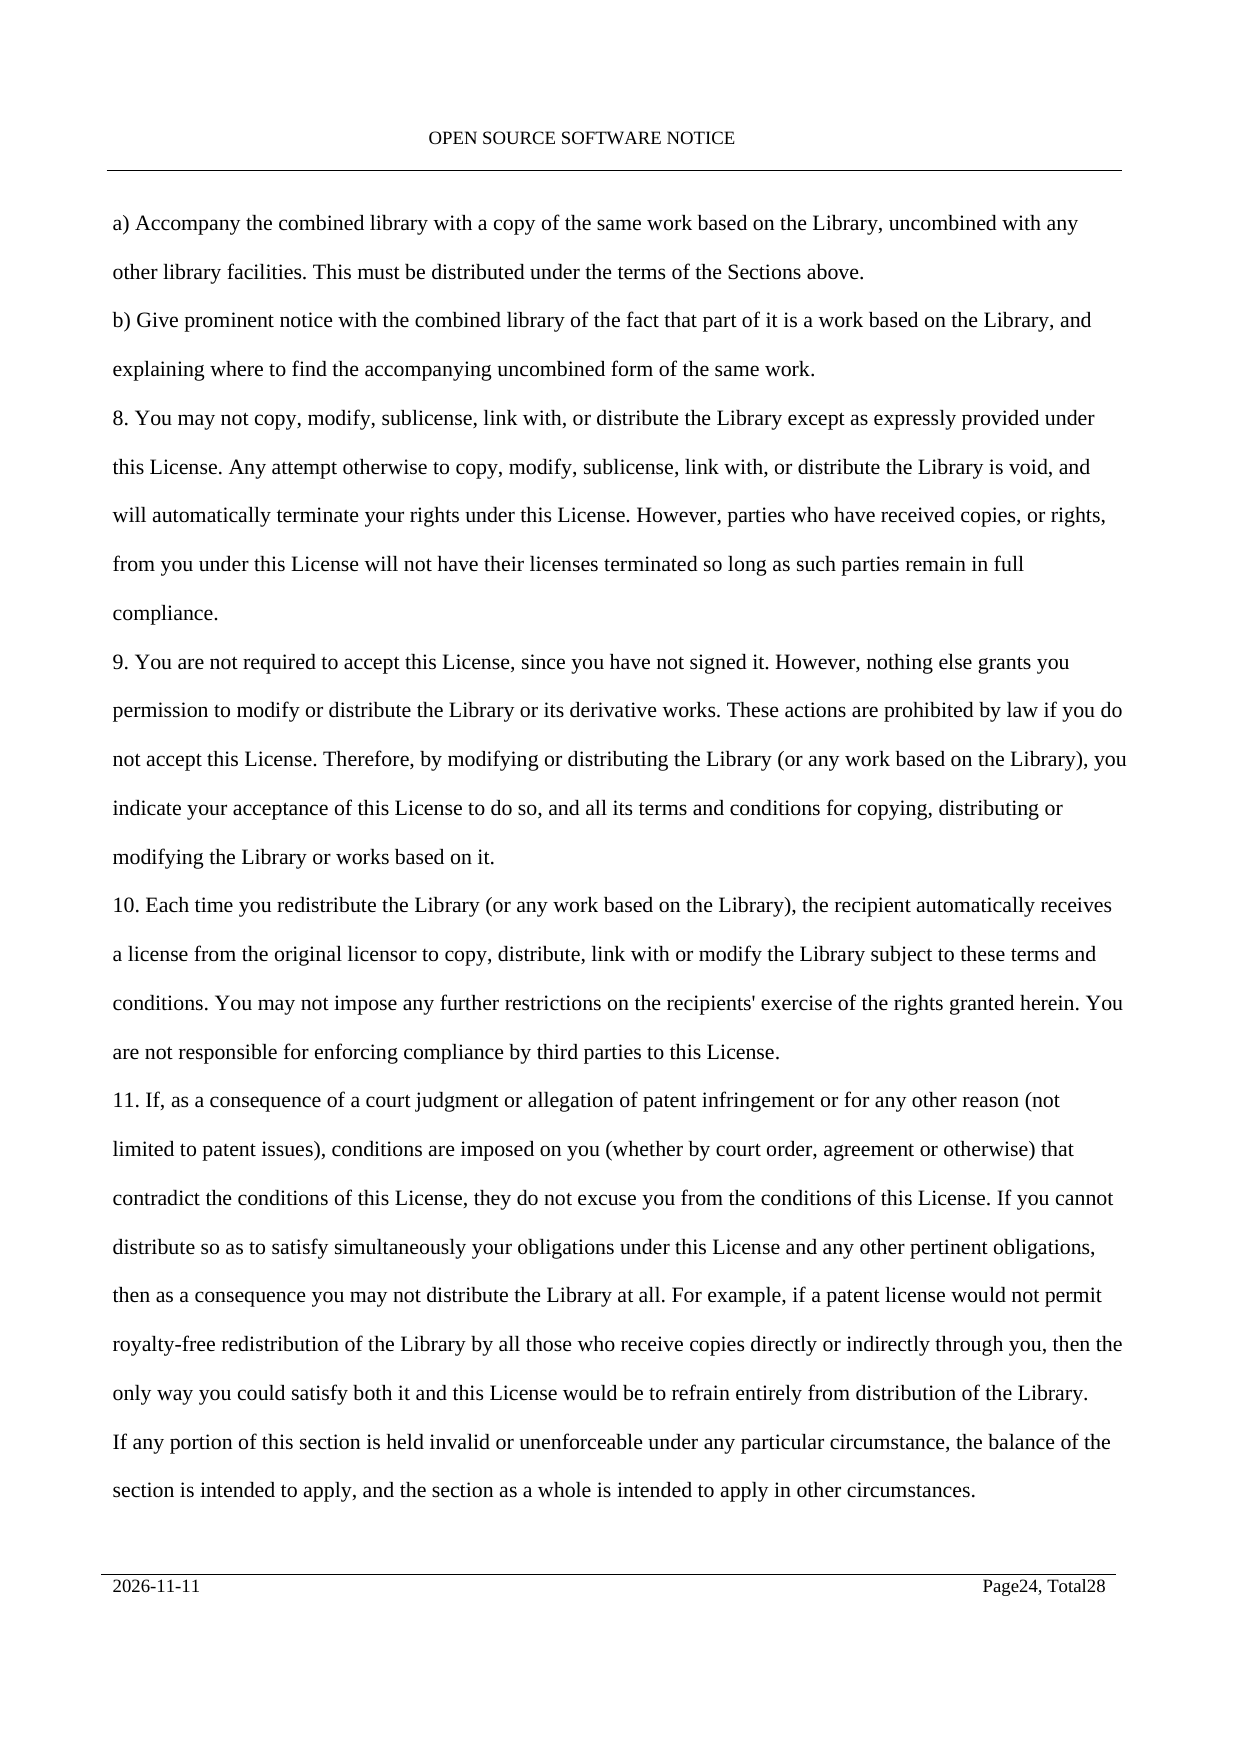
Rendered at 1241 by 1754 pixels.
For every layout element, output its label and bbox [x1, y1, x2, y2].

text [112, 206, 1128, 1506]
